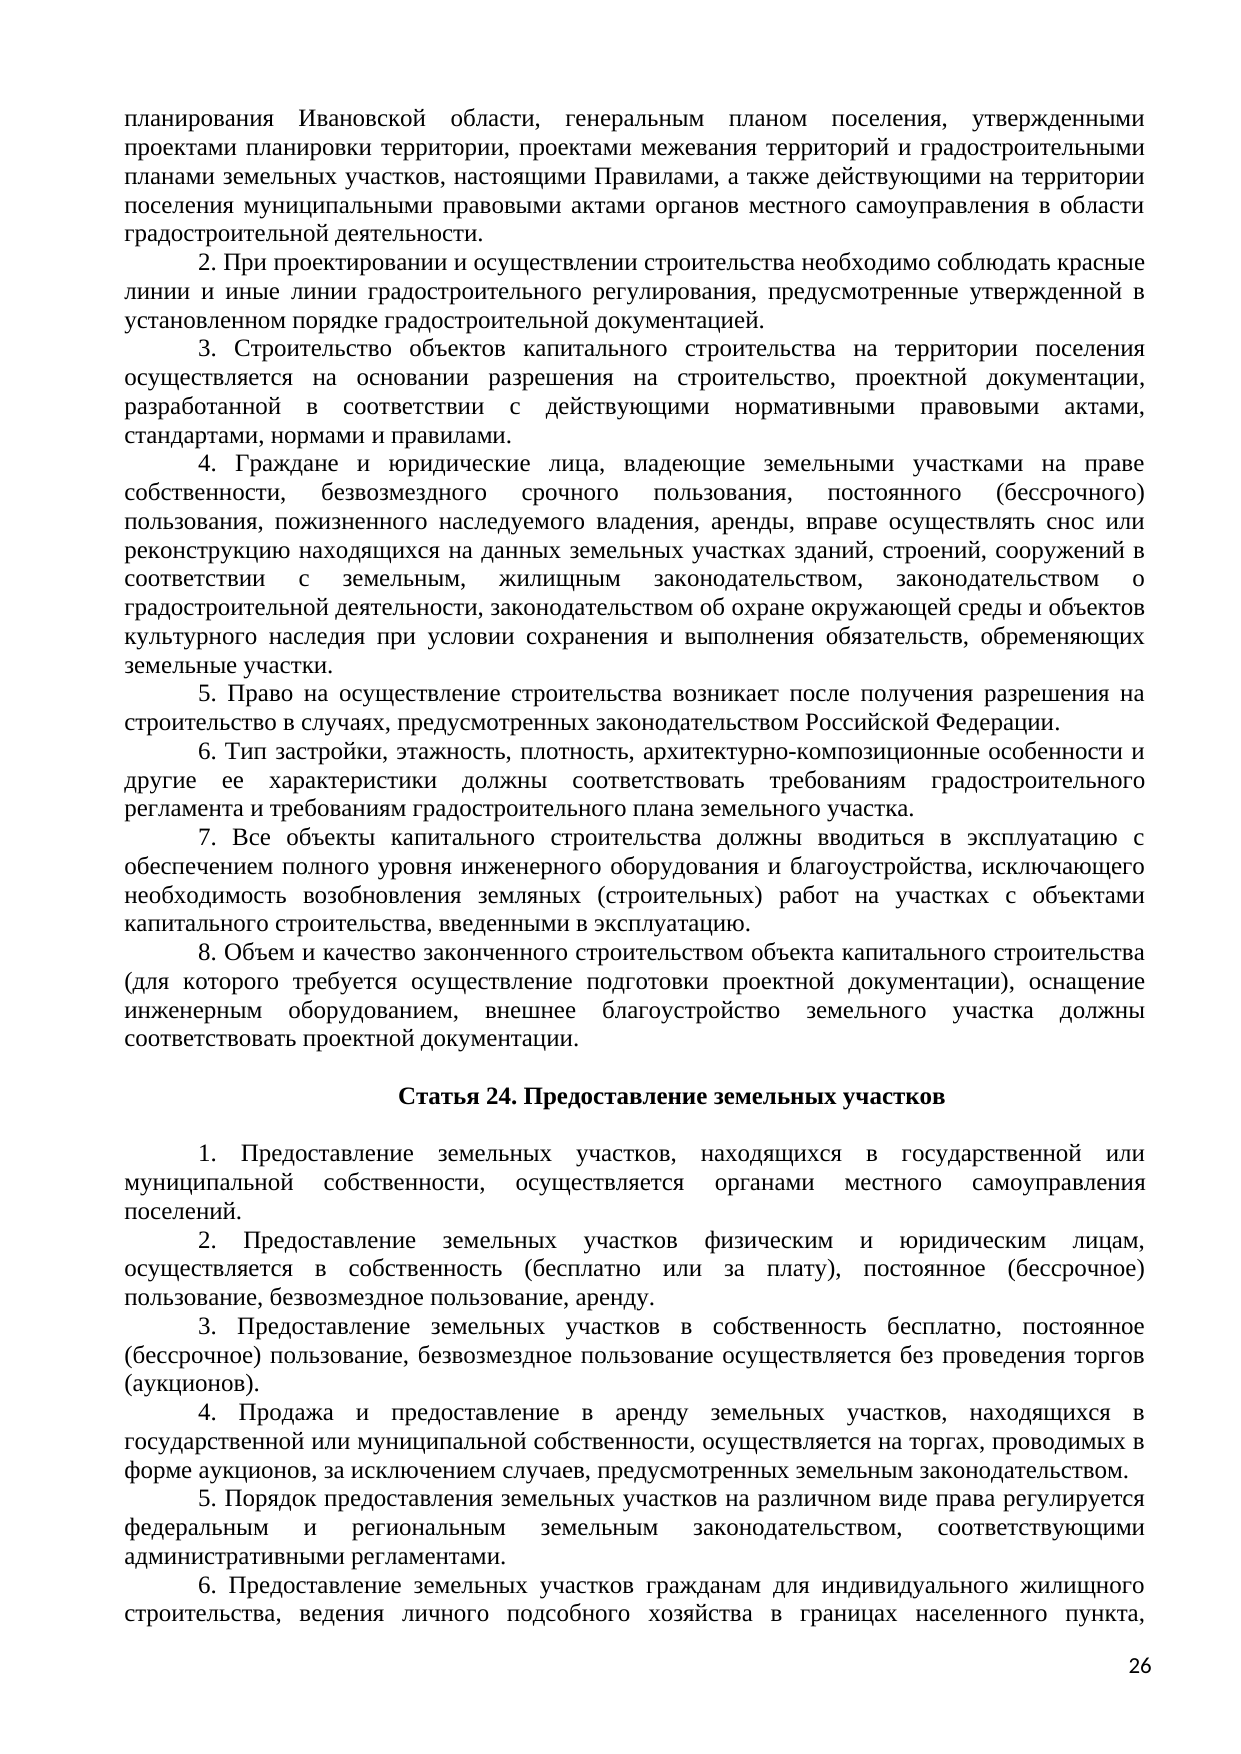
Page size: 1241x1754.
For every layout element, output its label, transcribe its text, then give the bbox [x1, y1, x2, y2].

text 3. Предоставление земельных участков в собственность бесплатно, постоянное (бессрочное) пользование, безвозмездное пользование осуществляется без проведения торгов (аукционов). [124, 1311, 1146, 1397]
text 4. Продажа и предоставление в аренду земельных участков, находящихся в государственной или муниципальной собственности, осуществляется на торгах, проводимых в форме аукционов, за исключением случаев, предусмотренных земельным законодательством. [124, 1397, 1146, 1483]
text 4. Граждане и юридические лица, владеющие земельными участками на праве собственности, безвозмездного срочного пользования, постоянного (бессрочного) пользования, пожизненного наследуемого владения, аренды, вправе осуществлять снос или реконструкцию находящихся на данных земельных участках зданий, строений, сооружений в соответствии с земельным, жилищным законодательством, законодательством о градостроительной деятельности, законодательством об охране окружающей среды и объектов культурного наследия при условии сохранения и выполнения обязательств, обременяющих земельные участки. [124, 448, 1146, 678]
text 5. Порядок предоставления земельных участков на различном виде права регулируется федеральным и региональным земельным законодательством, соответствующими административными регламентами. [124, 1483, 1146, 1570]
text 8. Объем и качество законченного строительством объекта капитального строительства (для которого требуется осуществление подготовки проектной документации), оснащение инженерным оборудованием, внешнее благоустройство земельного участка должны соответствовать проектной документации. [124, 937, 1146, 1052]
text Статья 24. Предоставление земельных участков [124, 1081, 1146, 1110]
text 1. Предоставление земельных участков, находящихся в государственной или муниципальной собственности, осуществляется органами местного самоуправления поселений. [124, 1138, 1146, 1225]
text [124, 103, 1146, 247]
text 5. Право на осуществление строительства возникает после получения разрешения на строительство в случаях, предусмотренных законодательством Российской Федерации. [124, 678, 1146, 736]
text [124, 1570, 1146, 1627]
text 2. При проектировании и осуществлении строительства необходимо соблюдать красные линии и иные линии градостроительного регулирования, предусмотренные утвержденной в установленном порядке градостроительной документацией. [124, 247, 1146, 333]
text 2. Предоставление земельных участков физическим и юридическим лицам, осуществляется в собственность (бесплатно или за плату), постоянное (бессрочное) пользование, безвозмездное пользование, аренду. [124, 1225, 1146, 1311]
text 7. Все объекты капитального строительства должны вводиться в эксплуатацию с обеспечением полного уровня инженерного оборудования и благоустройства, исключающего необходимость возобновления земляных (строительных) работ на участках с объектами капитального строительства, введенными в эксплуатацию. [124, 822, 1146, 937]
text 3. Строительство объектов капитального строительства на территории поселения осуществляется на основании разрешения на строительство, проектной документации, разработанной в соответствии с действующими нормативными правовыми актами, стандартами, нормами и правилами. [124, 333, 1146, 448]
text 6. Тип застройки, этажность, плотность, архитектурно-композиционные особенности и другие ее характеристики должны соответствовать требованиям градостроительного регламента и требованиям градостроительного плана земельного участка. [124, 736, 1146, 822]
